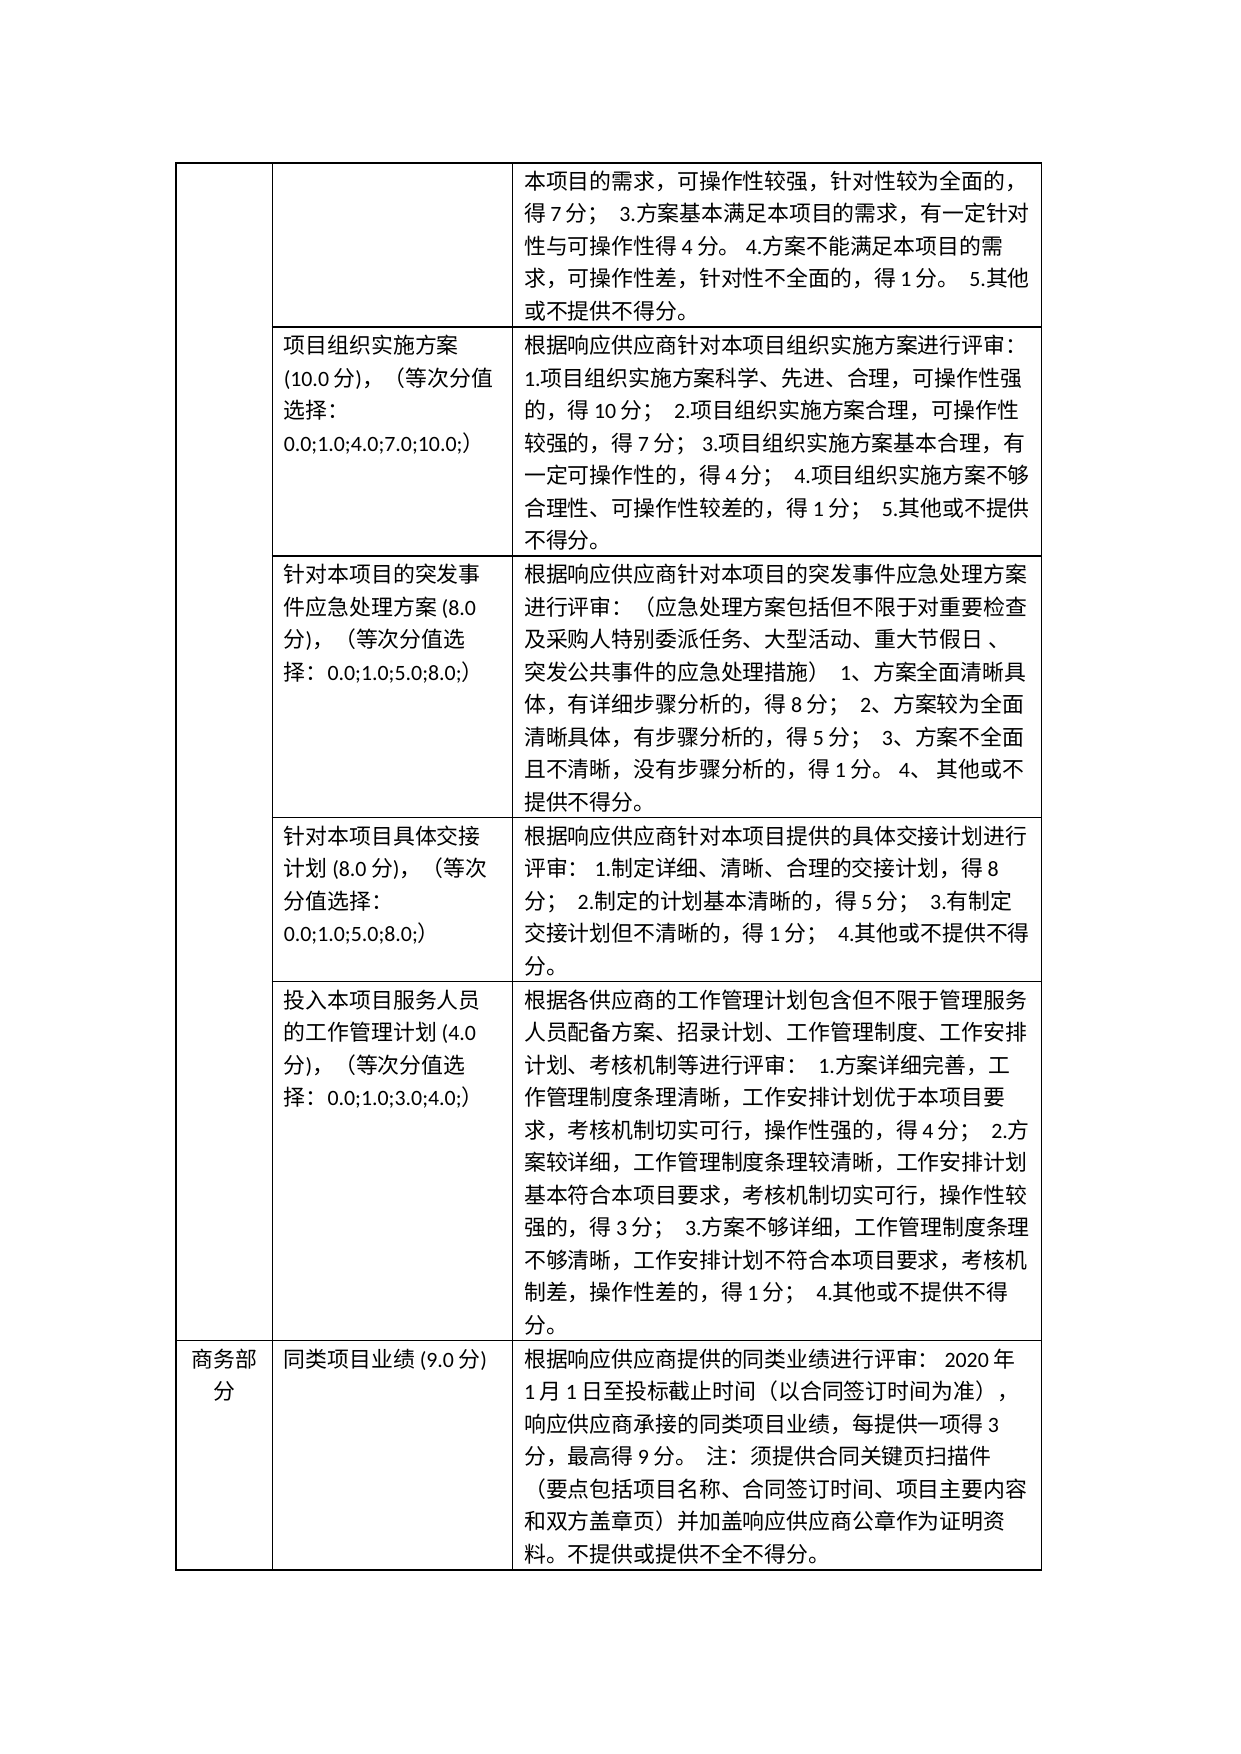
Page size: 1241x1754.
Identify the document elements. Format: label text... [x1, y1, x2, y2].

table_cell 根据各供应商的工作管理计划包含但不限于管理服务人员配备方案、招录计划、工作管理制度、工作安排计划、考核机制等进行评审： 1.方案详细完善，工作管理制度条理清晰，工作安排计划优于本项目要求，考核机制切实可行，操作性强的，得4分； 2.方案较详细，工作管理制度条理较清晰，工作安排计划基本符合本项目要求，考核机制切实可行，操作性较强的，得3分； 3.方案不够详细，工作管理制度条理不够清晰，工作安排计划不符合本项目要求，考核机制差，操作性差的，得1分； 4.其他或不提供不得分。 [513, 982, 1041, 1340]
table_cell 同类项目业绩 (9.0分) [273, 1341, 512, 1569]
table_cell 商务部分 [177, 1341, 272, 1569]
table_cell 针对本项目的突发事件应急处理方案 (8.0分)，（等次分值选择：0.0;1.0;5.0;8.0;） [273, 557, 512, 817]
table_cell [513, 164, 1041, 326]
table_cell 根据响应供应商针对本项目组织实施方案进行评审： 1.项目组织实施方案科学、先进、合理，可操作性强的，得10分； 2.项目组织实施方案合理，可操作性较强的，得7分； 3.项目组织实施方案基本合理，有一定可操作性的，得4分； 4.项目组织实施方案不够合理性、可操作性较差的，得1分； 5.其他或不提供不得分。 [513, 328, 1041, 555]
table_cell 根据响应供应商针对本项目的突发事件应急处理方案进行评审：（应急处理方案包括但不限于对重要检查及采购人特别委派任务、大型活动、重大节假日 、突发公共事件的应急处理措施） 1、方案全面清晰具体，有详细步骤分析的，得8分； 2、方案较为全面清晰具体，有步骤分析的，得5分； 3、方案不全面且不清晰，没有步骤分析的，得1分。 4、 其他或不提供不得分。 [513, 557, 1041, 817]
table_cell 针对本项目具体交接计划 (8.0分)，（等次分值选择：0.0;1.0;5.0;8.0;） [273, 818, 512, 981]
table_cell 投入本项目服务人员的工作管理计划 (4.0分)，（等次分值选择：0.0;1.0;3.0;4.0;） [273, 982, 512, 1340]
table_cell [273, 164, 512, 326]
table_cell 根据响应供应商针对本项目提供的具体交接计划进行评审： 1.制定详细、清晰、合理的交接计划，得8分； 2.制定的计划基本清晰的，得5分； 3.有制定交接计划但不清晰的，得1分； 4.其他或不提供不得分。 [513, 818, 1041, 981]
table_cell 根据响应供应商提供的同类业绩进行评审： 2020年1月1日至投标截止时间（以合同签订时间为准），响应供应商承接的同类项目业绩，每提供一项得3分，最高得9分。 注：须提供合同关键页扫描件（要点包括项目名称、合同签订时间、项目主要内容和双方盖章页）并加盖响应供应商公章作为证明资料。不提供或提供不全不得分。 [513, 1341, 1041, 1569]
table_cell 项目组织实施方案 (10.0分)，（等次分值选择：0.0;1.0;4.0;7.0;10.0;） [273, 328, 512, 555]
